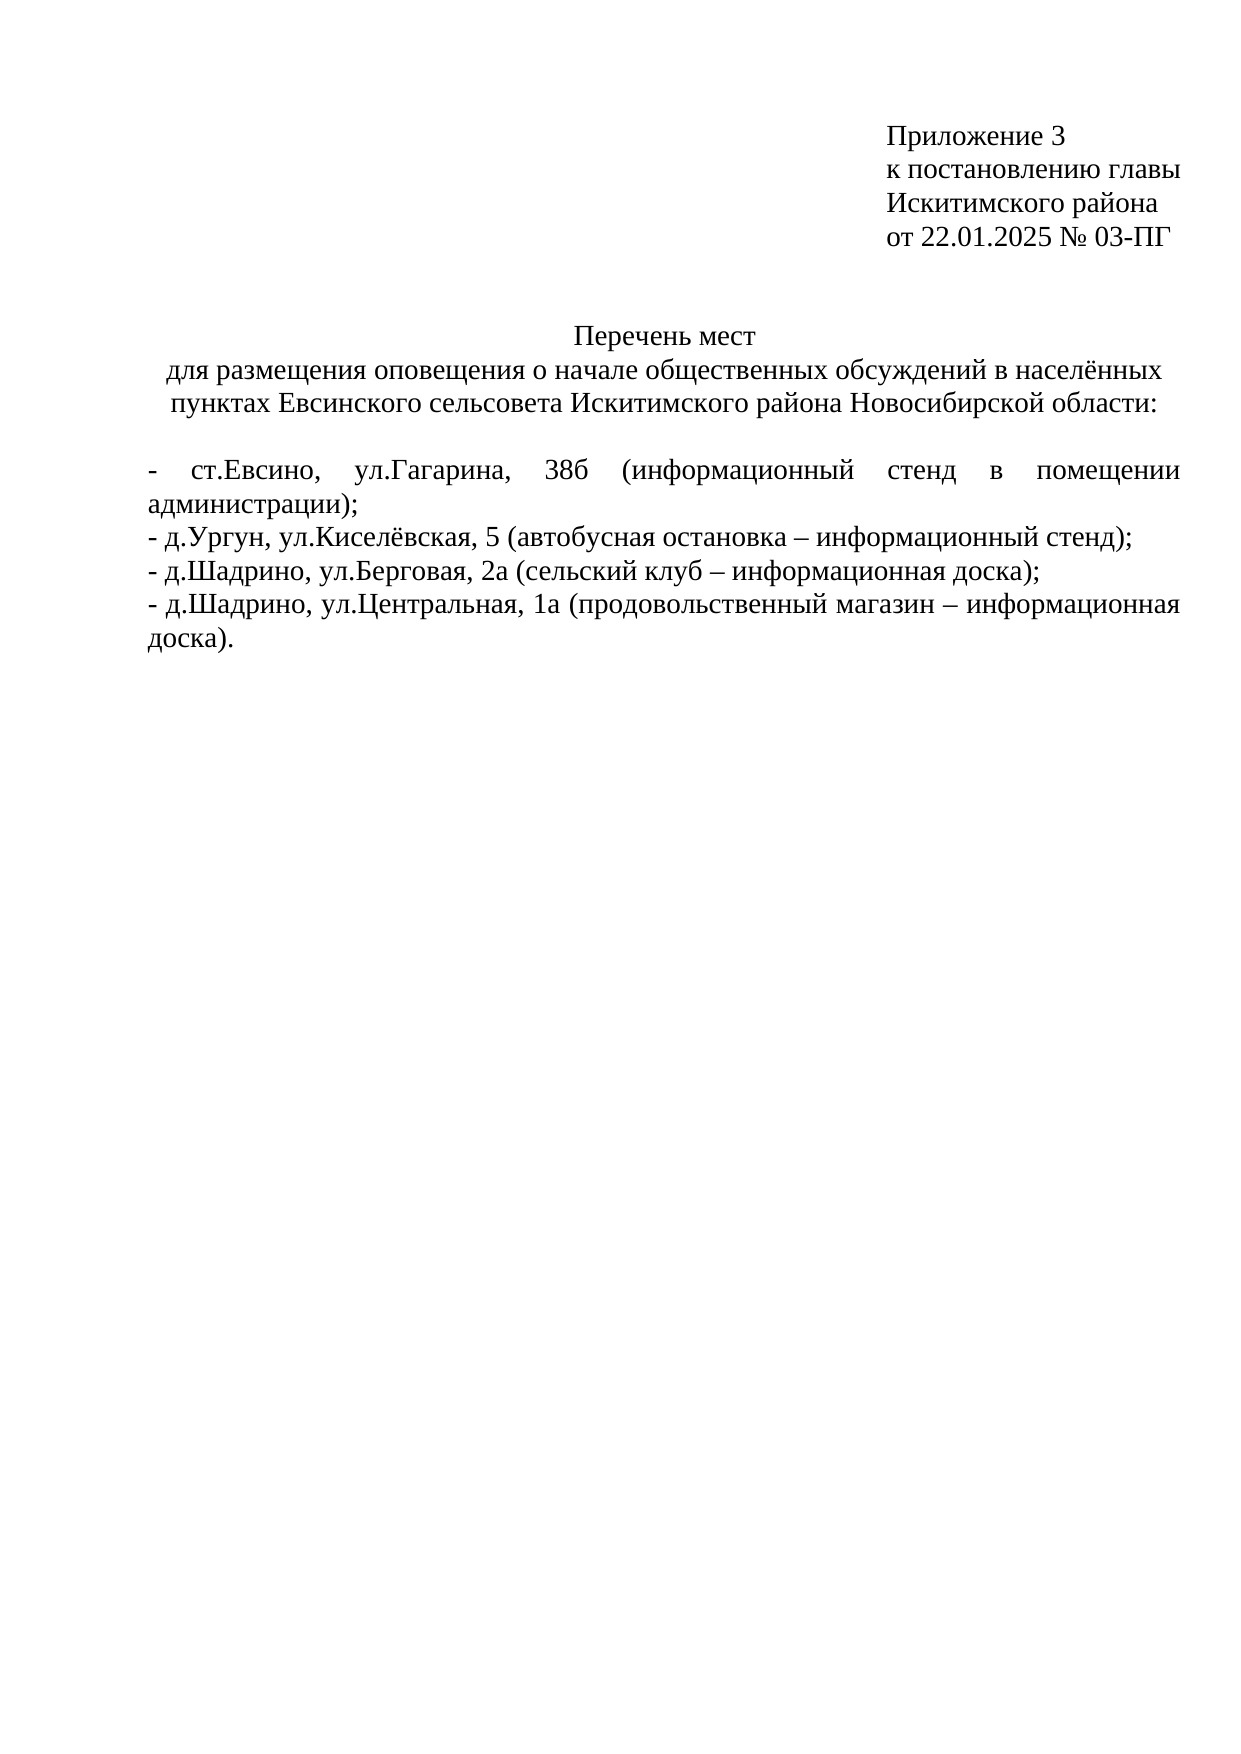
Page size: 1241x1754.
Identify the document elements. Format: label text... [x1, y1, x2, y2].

text - д.Ургун, ул.Киселёвская, 5 (автобусная остановка – информационный стенд); [148, 519, 1181, 553]
text - ст.Евсино, ул.Гагарина, 38б (информационный стенд в помещении администрации); [148, 452, 1181, 519]
text для размещения оповещения о начале общественных обсуждений в населённых пунктах Евсинского сельсовета Искитимского района Новосибирской области: [148, 352, 1181, 419]
text Перечень мест [148, 318, 1181, 352]
text Приложение 3 [886, 118, 1181, 152]
text - д.Шадрино, ул.Центральная, 1а (продовольственный магазин – информационная доска). [148, 587, 1181, 654]
text - д.Шадрино, ул.Берговая, 2а (сельский клуб – информационная доска); [148, 553, 1181, 587]
text к постановлению главы Искитимского района [886, 152, 1181, 219]
text от 22.01.2025 № 03-ПГ [886, 219, 1181, 252]
